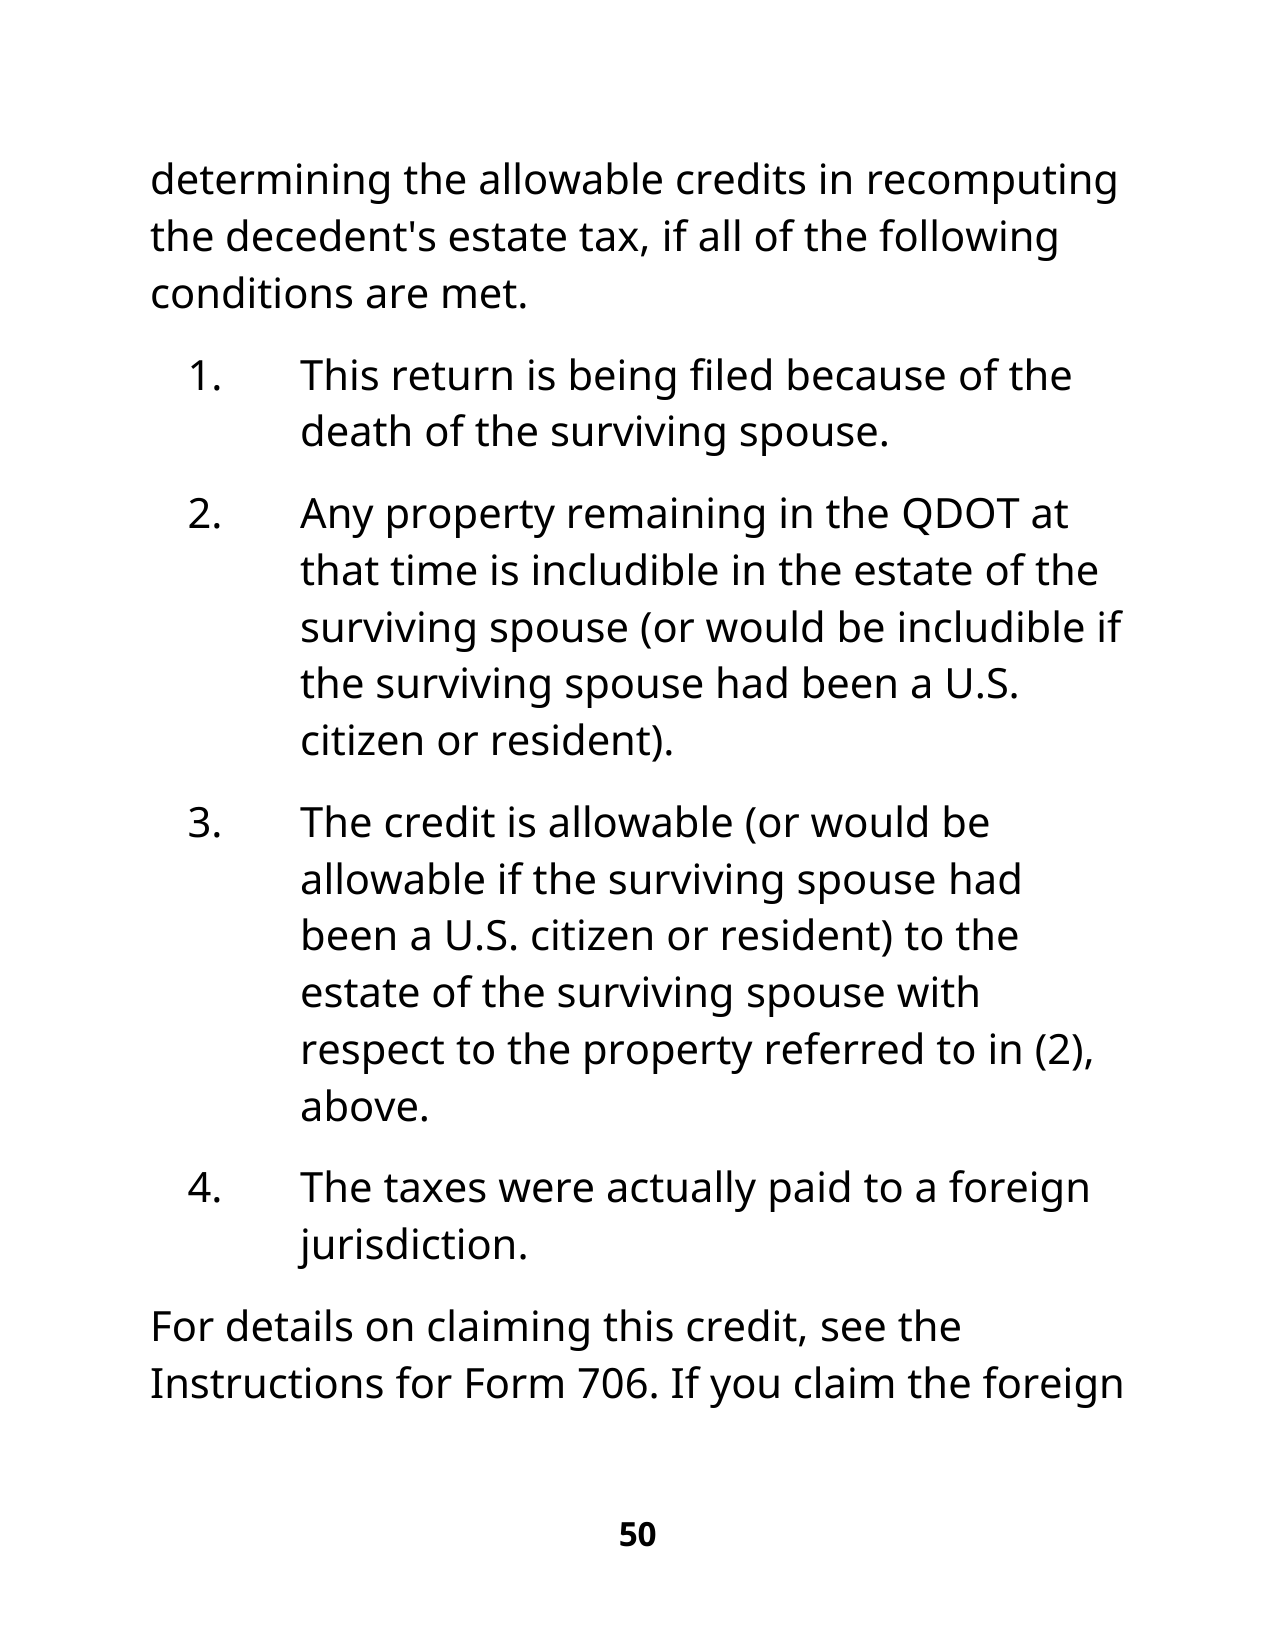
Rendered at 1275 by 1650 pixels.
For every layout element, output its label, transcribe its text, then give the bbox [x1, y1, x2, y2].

list Any property remaining in the QDOT at that time is includible in the estate of the surviving spouse (or would be includible if the surviving spouse had been a U.S. citizen or resident). [187, 484, 1125, 768]
list This return is being filed because of the death of the surviving spouse. [187, 345, 1125, 459]
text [150, 150, 1125, 320]
list The credit is allowable (or would be allowable if the surviving spouse had been a U.S. citizen or resident) to the estate of the surviving spouse with respect to the property referred to in (2), above. [187, 793, 1125, 1133]
list The taxes were actually paid to a foreign jurisdiction. [187, 1158, 1125, 1272]
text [150, 1297, 1125, 1410]
